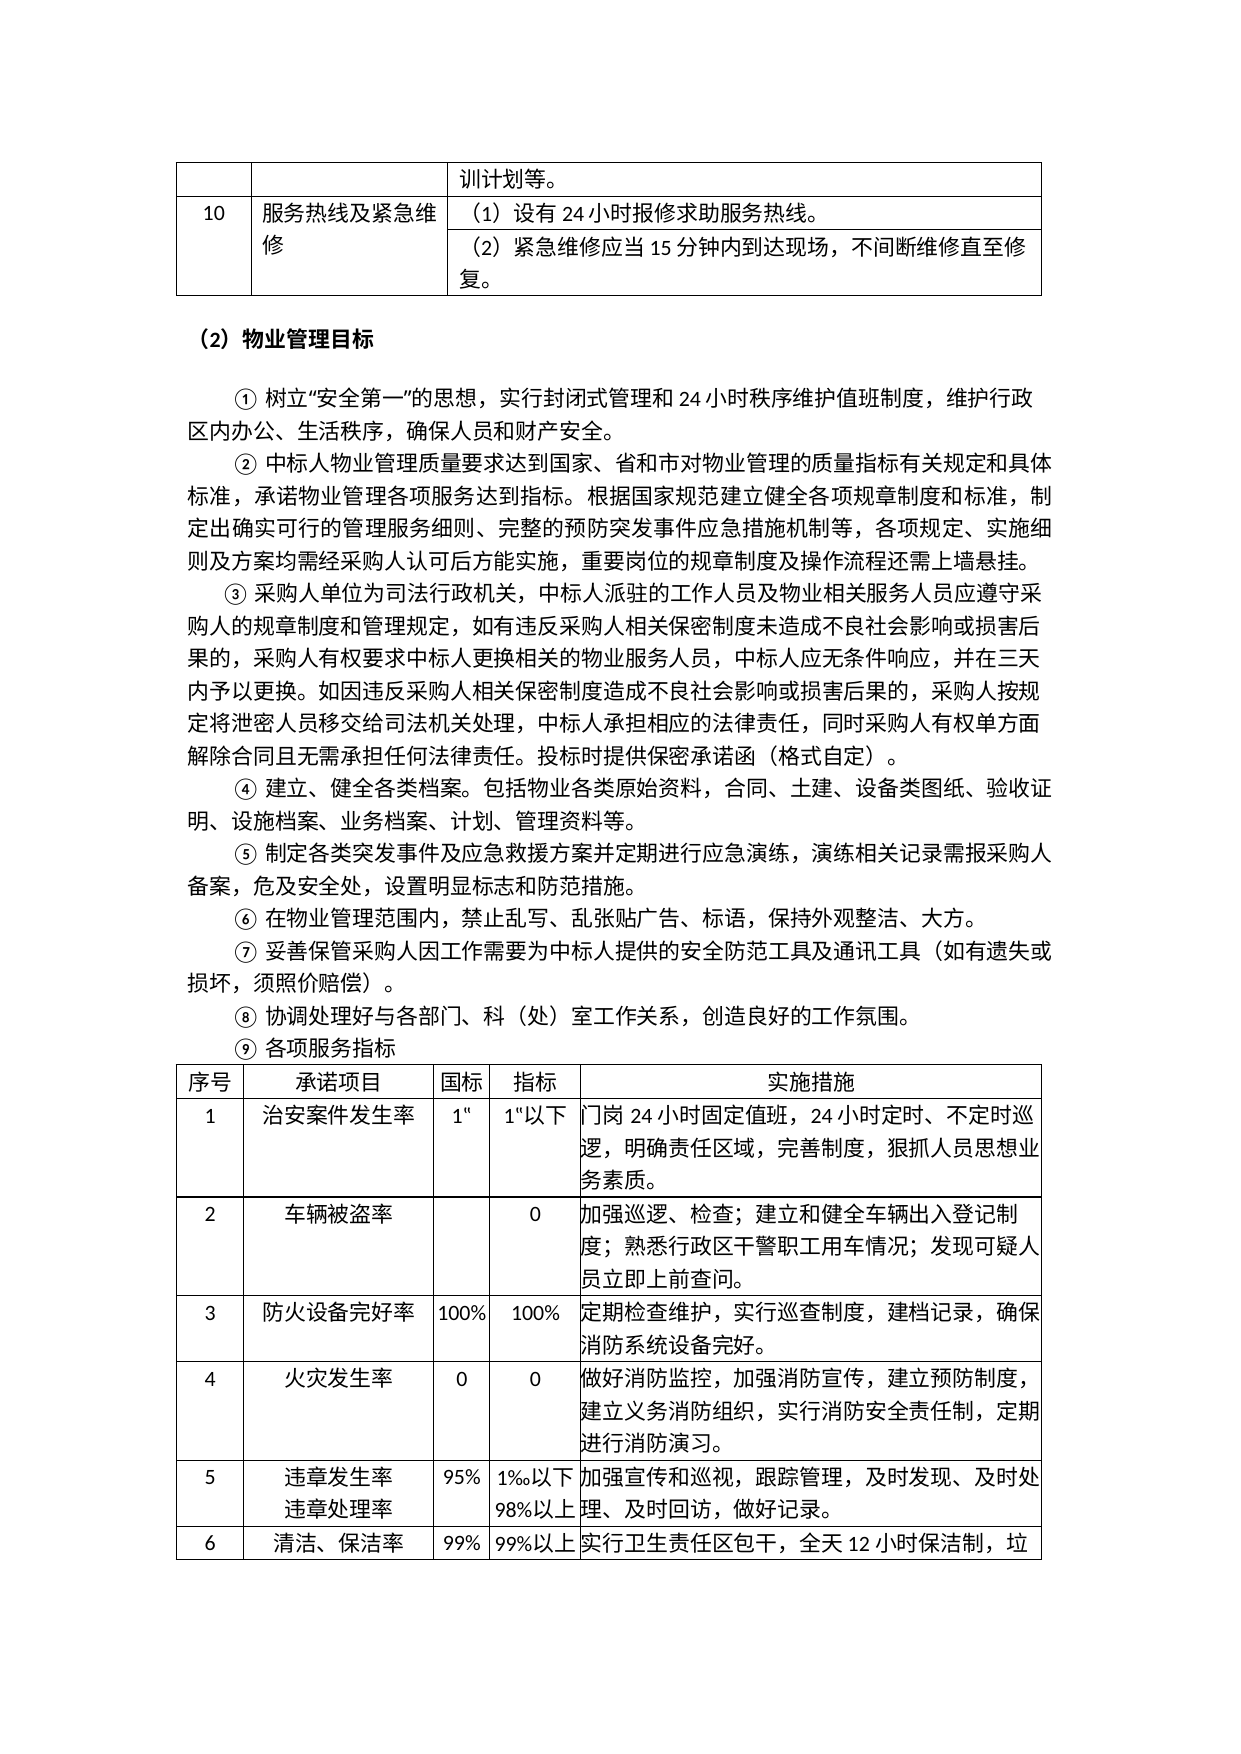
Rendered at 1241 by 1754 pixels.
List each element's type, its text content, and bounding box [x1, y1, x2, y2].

table_cell 0 [490, 1198, 580, 1295]
table_header 实施措施 [581, 1065, 1041, 1098]
table_cell 6 [177, 1527, 243, 1559]
table_cell （2）紧急维修应当15分钟内到达现场，不间断维修直至修复。 [448, 230, 1041, 295]
table_header 指标 [490, 1065, 580, 1098]
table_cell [448, 163, 1041, 196]
table_cell 违章发生率 违章处理率 [244, 1461, 433, 1526]
table_cell 火灾发生率 [244, 1362, 433, 1459]
table_header 国标 [434, 1065, 489, 1098]
table_cell [434, 1198, 489, 1295]
table_header 承诺项目 [244, 1065, 433, 1098]
table_cell 加强巡逻、检查；建立和健全车辆出入登记制度；熟悉行政区干警职工用车情况；发现可疑人员立即上前查问。 [581, 1198, 1041, 1295]
table_cell 3 [177, 1296, 243, 1361]
text ②中标人物业管理质量要求达到国家、省和市对物业管理的质量指标有关规定和具体标准，承诺物业管理各项服务达到指标。根据国家规范建立健全各项规章制度和标准，制定出确实可行的管理服务细则、完整的预防突发事件应急措施机制等，各项规定、实施细则及方案均需经采购人认可后方能实施，重要岗位的规章制度及操作流程还需上墙悬挂。 [187, 447, 1053, 577]
table_cell 1‟ [434, 1099, 489, 1196]
table_cell 防火设备完好率 [244, 1296, 433, 1361]
table_cell 0 [434, 1362, 489, 1459]
text ⑨各项服务指标 [187, 1032, 1053, 1064]
table_cell 0 [490, 1362, 580, 1459]
table_cell 2 [177, 1198, 243, 1295]
table_cell 加强宣传和巡视，跟踪管理，及时发现、及时处理、及时回访，做好记录。 [581, 1461, 1041, 1526]
table_cell 100% [490, 1296, 580, 1361]
text ⑦妥善保管采购人因工作需要为中标人提供的安全防范工具及通讯工具（如有遗失或损坏，须照价赔偿）。 [187, 934, 1053, 999]
table_cell 95% [434, 1461, 489, 1526]
table_cell 1‟以下 [490, 1099, 580, 1196]
table_cell （1）设有24小时报修求助服务热线。 [448, 197, 1041, 229]
table_header 序号 [177, 1065, 243, 1098]
text ③采购人单位为司法行政机关，中标人派驻的工作人员及物业相关服务人员应遵守采购人的规章制度和管理规定，如有违反采购人相关保密制度未造成不良社会影响或损害后果的，采购人有权要求中标人更换相关的物业服务人员，中标人应无条件响应，并在三天内予以更换。如因违反采购人相关保密制度造成不良社会影响或损害后果的，采购人按规定将泄密人员移交给司法机关处理，中标人承担相应的法律责任，同时采购人有权单方面解除合同且无需承担任何法律责任。投标时提供保密承诺函（格式自定）。 [187, 577, 1053, 772]
text （2）物业管理目标 [187, 323, 1053, 355]
table_cell 4 [177, 1362, 243, 1459]
text ⑧协调处理好与各部门、科（处）室工作关系，创造良好的工作氛围。 [187, 999, 1053, 1032]
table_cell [581, 1527, 1041, 1559]
table_cell 10 [177, 197, 251, 295]
text ⑥在物业管理范围内，禁止乱写、乱张贴广告、标语，保持外观整洁、大方。 [187, 902, 1053, 934]
table_cell 5 [177, 1461, 243, 1526]
text ①树立“安全第一”的思想，实行封闭式管理和24小时秩序维护值班制度，维护行政区内办公、生活秩序，确保人员和财产安全。 [187, 382, 1053, 447]
text ⑤制定各类突发事件及应急救援方案并定期进行应急演练，演练相关记录需报采购人备案，危及安全处，设置明显标志和防范措施。 [187, 837, 1053, 902]
table_cell 清洁、保洁率 [244, 1527, 433, 1559]
table_cell 99%以上 [490, 1527, 580, 1559]
table_cell 1 [177, 1099, 243, 1196]
table_cell 100% [434, 1296, 489, 1361]
table_cell 车辆被盗率 [244, 1198, 433, 1295]
text ④建立、健全各类档案。包括物业各类原始资料，合同、土建、设备类图纸、验收证明、设施档案、业务档案、计划、管理资料等。 [187, 772, 1053, 837]
table_cell 做好消防监控，加强消防宣传，建立预防制度，建立义务消防组织，实行消防安全责任制，定期进行消防演习。 [581, 1362, 1041, 1459]
table_cell 1‰以下 98%以上 [490, 1461, 580, 1526]
table_cell 服务热线及紧急维修 [252, 197, 447, 295]
table_cell 99% [434, 1527, 489, 1559]
table_cell 门岗 24 小时固定值班，24小时定时、不定时巡逻，明确责任区域，完善制度，狠抓人员思想业务素质。 [581, 1099, 1041, 1196]
table_cell 定期检查维护，实行巡查制度，建档记录，确保消防系统设备完好。 [581, 1296, 1041, 1361]
table_cell 治安案件发生率 [244, 1099, 433, 1196]
